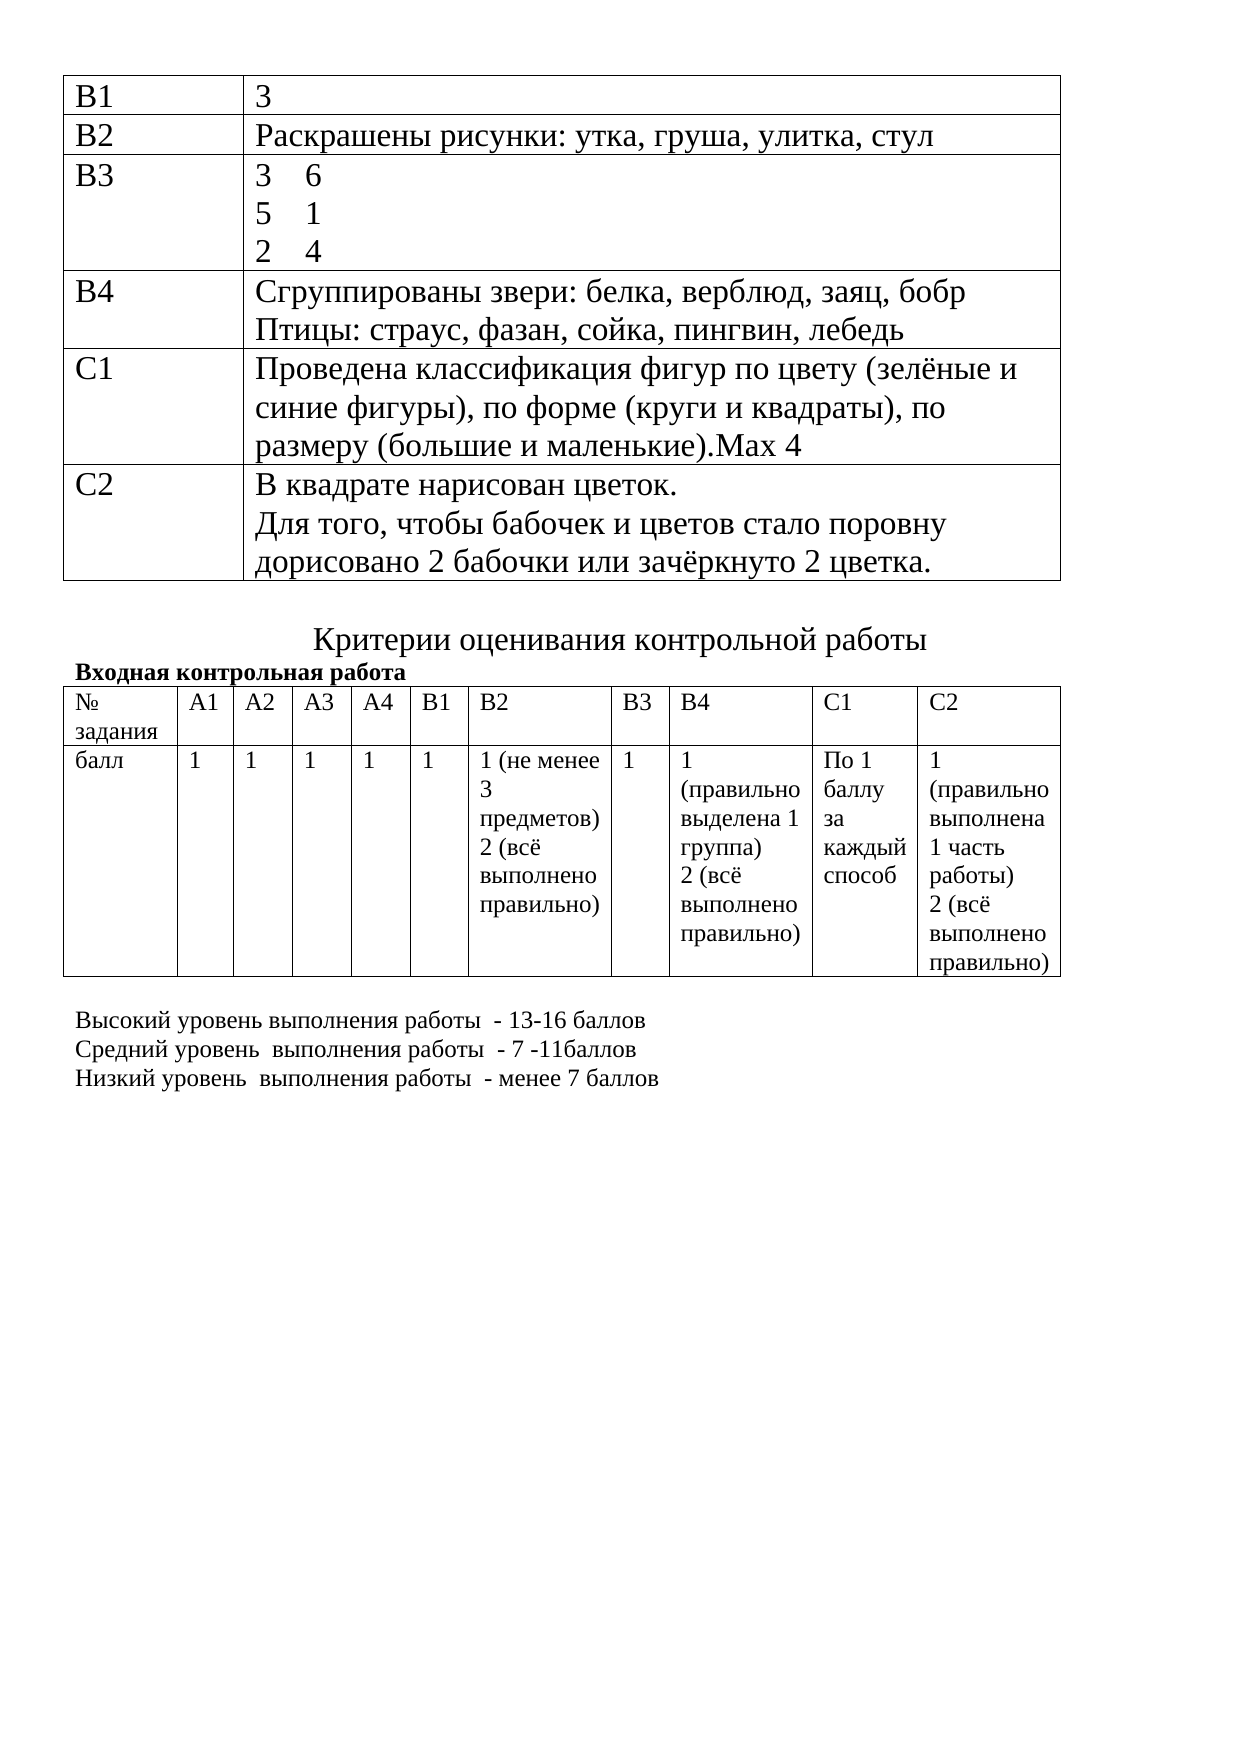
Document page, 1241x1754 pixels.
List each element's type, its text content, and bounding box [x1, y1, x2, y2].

table_cell 1 (правильно выделена 1 группа) 2 (всё выполнено правильно) [670, 746, 812, 976]
table_cell В3 [64, 155, 243, 270]
table_header В3 [612, 687, 669, 744]
table_cell 1 [178, 746, 233, 976]
table_header С1 [813, 687, 917, 744]
table_header В2 [469, 687, 611, 744]
text Высокий уровень выполнения работы - 13-16 баллов [75, 1005, 1165, 1034]
text Низкий уровень выполнения работы - менее 7 баллов [75, 1063, 1165, 1092]
table_cell 3 6 5 1 2 4 [244, 155, 1060, 270]
table_cell Раскрашены рисунки: утка, груша, улитка, стул [244, 115, 1060, 154]
table_cell 1 [293, 746, 351, 976]
table_cell С2 [64, 465, 243, 579]
table_cell В4 [64, 271, 243, 347]
table_cell Сгруппированы звери: белка, верблюд, заяц, бобр Птицы: страус, фазан, сойка, пингвин, лебедь [244, 271, 1060, 347]
table_header А4 [352, 687, 410, 744]
text Критерии оценивания контрольной работы [75, 619, 1165, 657]
table_header В4 [670, 687, 812, 744]
table_cell 1 [352, 746, 410, 976]
table_cell По 1 баллу за каждый способ [813, 746, 917, 976]
table_header А3 [293, 687, 351, 744]
table_header № задания [64, 687, 177, 744]
table_cell В1 [64, 76, 243, 114]
table_header А2 [234, 687, 292, 744]
table_cell Проведена классификация фигур по цвету (зелёные и синие фигуры), по форме (круги и квадраты), по размеру (большие и маленькие).Max 4 [244, 349, 1060, 463]
table_cell В квадрате нарисован цветок. Для того, чтобы бабочек и цветов стало поровну дорисовано 2 бабочки или зачёркнуто 2 цветка. [244, 465, 1060, 579]
table_cell 1 [411, 746, 468, 976]
table_header А1 [178, 687, 233, 744]
table_cell 1 [612, 746, 669, 976]
table_cell 3 [244, 76, 1060, 114]
table_header В1 [411, 687, 468, 744]
text Входная контрольная работа [75, 657, 1165, 686]
table_cell 1 (не менее 3 предметов) 2 (всё выполнено правильно) [469, 746, 611, 976]
text Средний уровень выполнения работы - 7 -11баллов [75, 1034, 1165, 1063]
table_cell 1 [234, 746, 292, 976]
table_cell балл [64, 746, 177, 976]
table_cell В2 [64, 115, 243, 154]
table_cell 1 (правильно выполнена 1 часть работы) 2 (всё выполнено правильно) [918, 746, 1060, 976]
table_cell С1 [64, 349, 243, 463]
table_header С2 [918, 687, 1060, 744]
